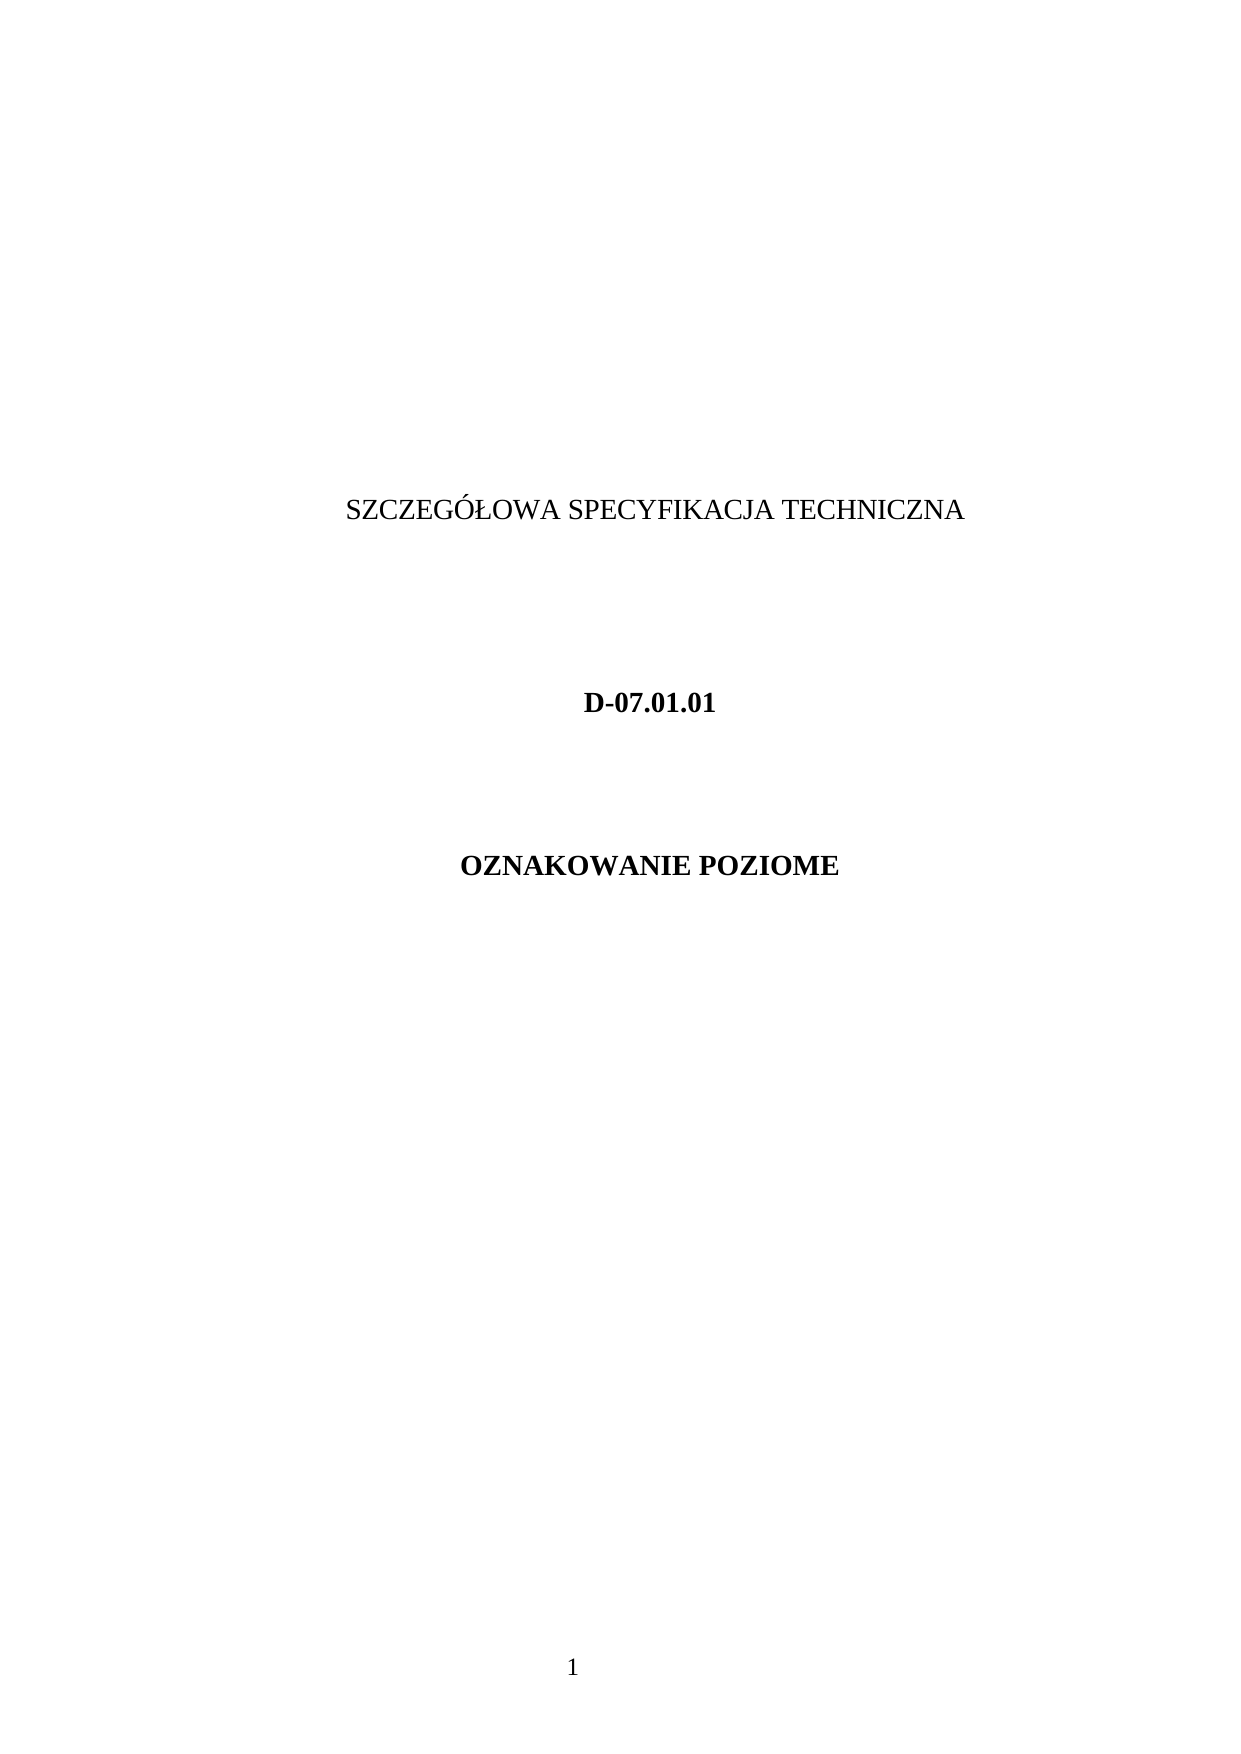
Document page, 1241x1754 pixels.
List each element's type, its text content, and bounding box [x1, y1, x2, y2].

text D-07.01.01 [334, 686, 965, 719]
text OZNAKOWANIE POZIOME [334, 848, 965, 882]
text SZCZEGÓŁOWA SPECYFIKACJA TECHNICZNA [180, 492, 965, 526]
